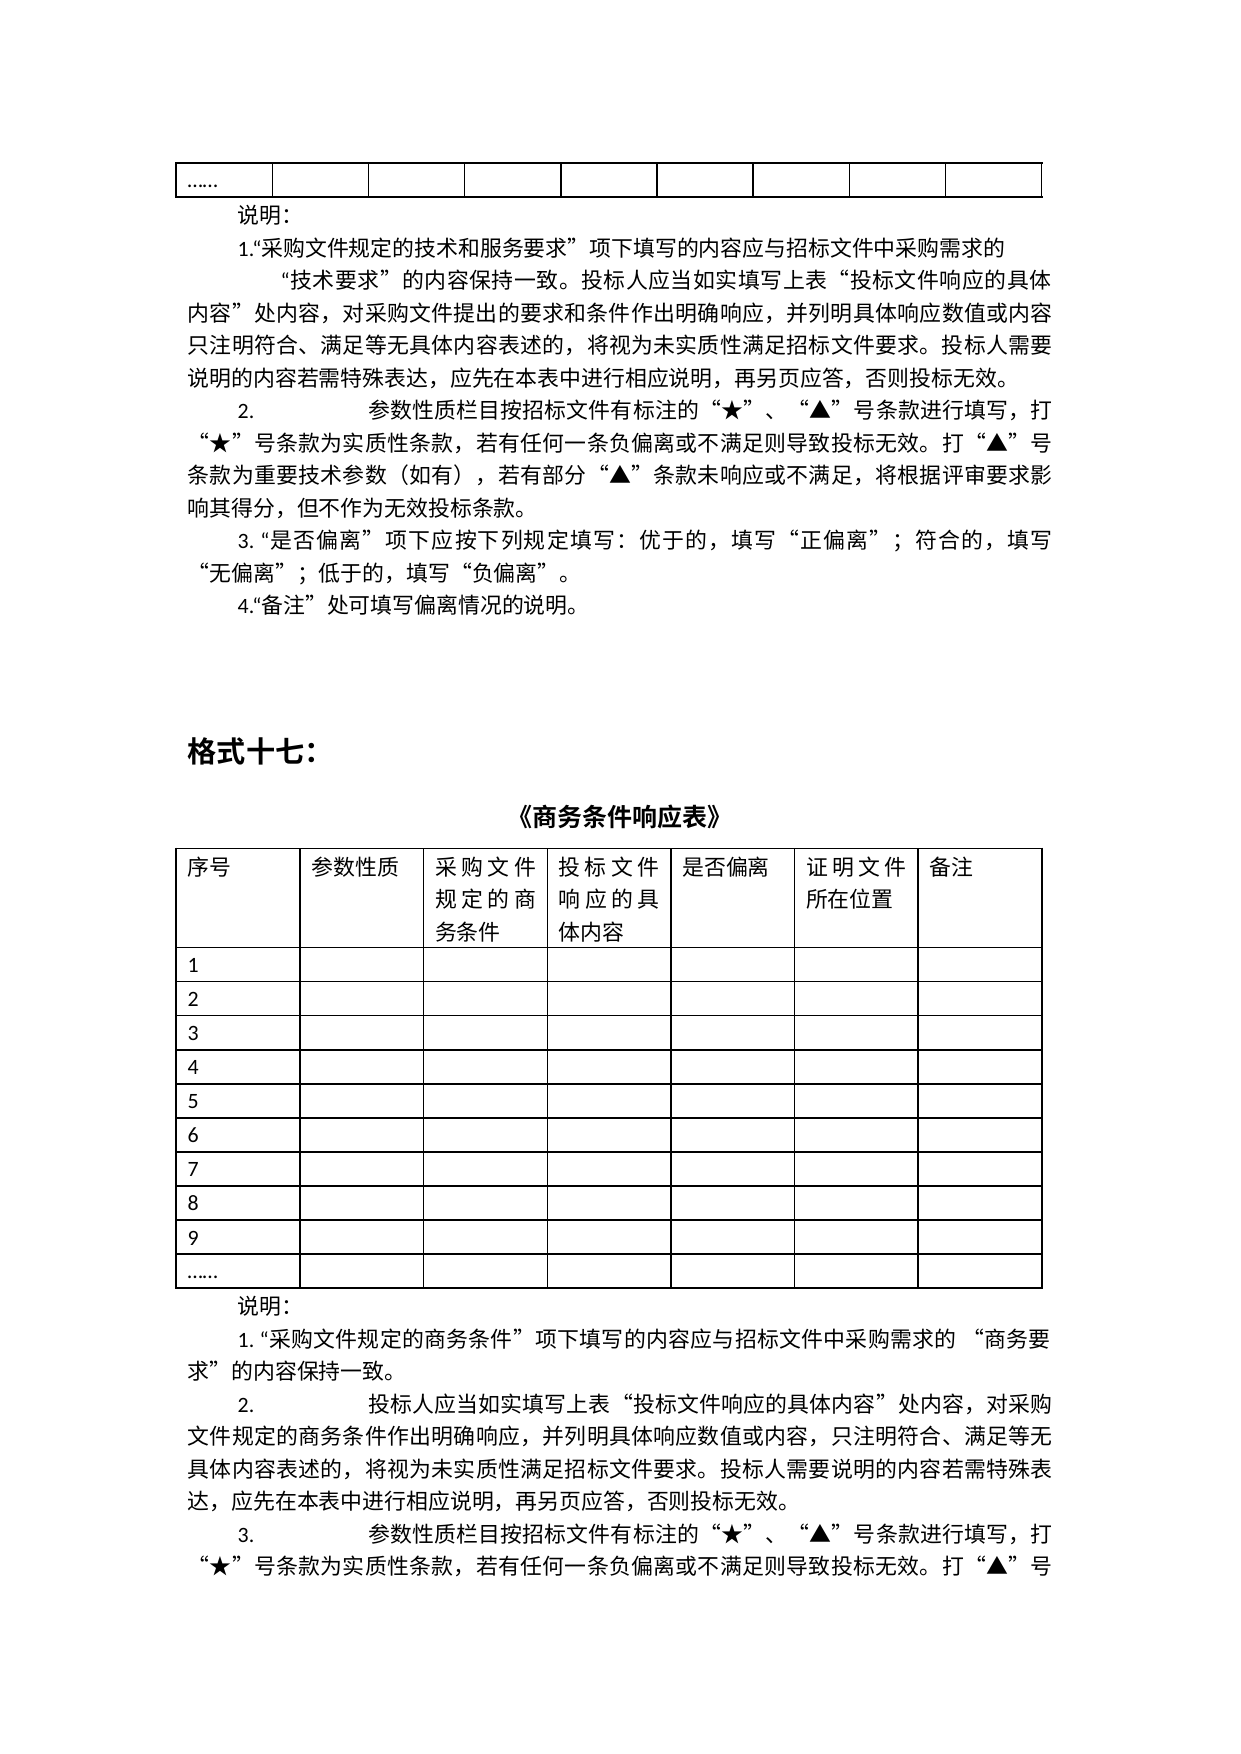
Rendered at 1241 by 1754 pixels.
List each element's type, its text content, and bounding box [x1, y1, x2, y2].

table_cell [919, 982, 1041, 1015]
table_header 证明文件所在位置 [795, 849, 917, 947]
table_cell [795, 1085, 917, 1117]
table_cell [301, 1051, 423, 1083]
table_cell 6 [177, 1119, 299, 1151]
table_cell [301, 1255, 423, 1287]
table_cell [301, 1119, 423, 1151]
table_cell [424, 1153, 547, 1185]
text 2. 投标人应当如实填写上表“投标文件响应的具体内容”处内容，对采购文件规定的商务条件作出明确响应，并列明具体响应数值或内容，只注明符合、满足等无具体内容表述的，将视为未实质性满足招标文件要求。投标人需要说明的内容若需特殊表达，应先在本表中进行相应说明，再另页应答，否则投标无效。 [187, 1386, 1053, 1516]
table_cell …… [177, 1255, 299, 1287]
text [187, 1516, 1053, 1581]
table_cell 5 [177, 1085, 299, 1117]
table_cell [424, 1119, 547, 1151]
table_cell [919, 1255, 1041, 1287]
table_cell [465, 164, 560, 196]
table_cell [424, 948, 547, 981]
table_cell [548, 1051, 670, 1083]
text 3. “是否偏离”项下应按下列规定填写：优于的，填写“正偏离”；符合的，填写“无偏离”；低于的，填写“负偏离”。 [187, 523, 1053, 588]
table_cell [424, 1187, 547, 1219]
table_cell [424, 1085, 547, 1117]
table_cell [548, 1153, 670, 1185]
table_cell [672, 1085, 794, 1117]
table_cell [548, 948, 670, 981]
table_cell [301, 948, 423, 981]
table_cell [301, 1187, 423, 1219]
table_cell [273, 164, 368, 196]
table_cell [424, 1255, 547, 1287]
text 2. 参数性质栏目按招标文件有标注的“★”、“▲”号条款进行填写，打“★”号条款为实质性条款，若有任何一条负偏离或不满足则导致投标无效。打“▲”号条款为重要技术参数（如有），若有部分“▲”条款未响应或不满足，将根据评审要求影响其得分，但不作为无效投标条款。 [187, 393, 1053, 523]
table_cell [919, 1187, 1041, 1219]
table_cell [548, 1119, 670, 1151]
table_cell [369, 164, 464, 196]
table_cell [919, 1221, 1041, 1253]
table_cell [795, 1119, 917, 1151]
table_cell [672, 1221, 794, 1253]
text 说明： [187, 198, 1053, 230]
table_cell [795, 1255, 917, 1287]
table_cell [548, 1255, 670, 1287]
table_cell [919, 1051, 1041, 1083]
table_cell [672, 1016, 794, 1049]
table_cell [301, 1221, 423, 1253]
table_cell [672, 948, 794, 981]
table_cell [548, 1187, 670, 1219]
table_cell [795, 982, 917, 1015]
table_cell [548, 1016, 670, 1049]
table_cell [795, 1051, 917, 1083]
table_cell [919, 1153, 1041, 1185]
table_cell 8 [177, 1187, 299, 1219]
table_cell 3 [177, 1016, 299, 1049]
table_cell 7 [177, 1153, 299, 1185]
text 《商务条件响应表》 [187, 783, 1053, 848]
table_cell [795, 1187, 917, 1219]
table_cell [301, 1085, 423, 1117]
text 说明： [187, 1289, 1053, 1321]
table_cell 4 [177, 1051, 299, 1083]
table_header 参数性质 [301, 849, 423, 947]
table_cell [301, 982, 423, 1015]
table_cell [919, 1016, 1041, 1049]
table_cell [672, 1187, 794, 1219]
table_cell [672, 1051, 794, 1083]
table_cell [919, 1119, 1041, 1151]
table_header 采购文件规定的商务条件 [424, 849, 547, 947]
table_cell [548, 1085, 670, 1117]
table_header 是否偏离 [672, 849, 794, 947]
table_header 投标文件响应的具体内容 [548, 849, 670, 947]
table_cell [795, 1016, 917, 1049]
table_cell [919, 1085, 1041, 1117]
table_cell [754, 164, 849, 196]
table_cell [548, 1221, 670, 1253]
text 1.“采购文件规定的技术和服务要求”项下填写的内容应与招标文件中采购需求的 “技术要求”的内容保持一致。投标人应当如实填写上表“投标文件响应的具体内容”处内容，对采购文件提出的要求和条件作出明确响应，并列明具体响应数值或内容，只注明符合、满足等无具体内容表述的，将视为未实质性满足招标文件要求。投标人需要说明的内容若需特殊表达，应先在本表中进行相应说明，再另页应答，否则投标无效。 [187, 230, 1053, 393]
table_cell [672, 1255, 794, 1287]
table_cell [424, 1051, 547, 1083]
table_cell 1 [177, 948, 299, 981]
table_cell [424, 1221, 547, 1253]
table_cell [795, 1221, 917, 1253]
table_cell [424, 982, 547, 1015]
table_cell [795, 948, 917, 981]
text 4.“备注”处可填写偏离情况的说明。 [187, 588, 1053, 620]
table_cell [424, 1016, 547, 1049]
text 1. “采购文件规定的商务条件”项下填写的内容应与招标文件中采购需求的 “商务要求”的内容保持一致。 [187, 1321, 1053, 1386]
table_cell [548, 982, 670, 1015]
table_cell 2 [177, 982, 299, 1015]
table_cell [672, 1119, 794, 1151]
table_cell [301, 1153, 423, 1185]
table_cell [658, 164, 752, 196]
text 格式十七： [187, 718, 1053, 783]
table_cell …… [177, 164, 272, 196]
table_cell [795, 1153, 917, 1185]
table_header 序号 [177, 849, 299, 947]
table_cell 9 [177, 1221, 299, 1253]
table_cell [672, 1153, 794, 1185]
table_header 备注 [919, 849, 1041, 947]
table_cell [919, 948, 1041, 981]
table_cell [850, 164, 945, 196]
table_cell [672, 982, 794, 1015]
table_cell [562, 164, 656, 196]
table_cell [301, 1016, 423, 1049]
table_cell [946, 164, 1041, 196]
